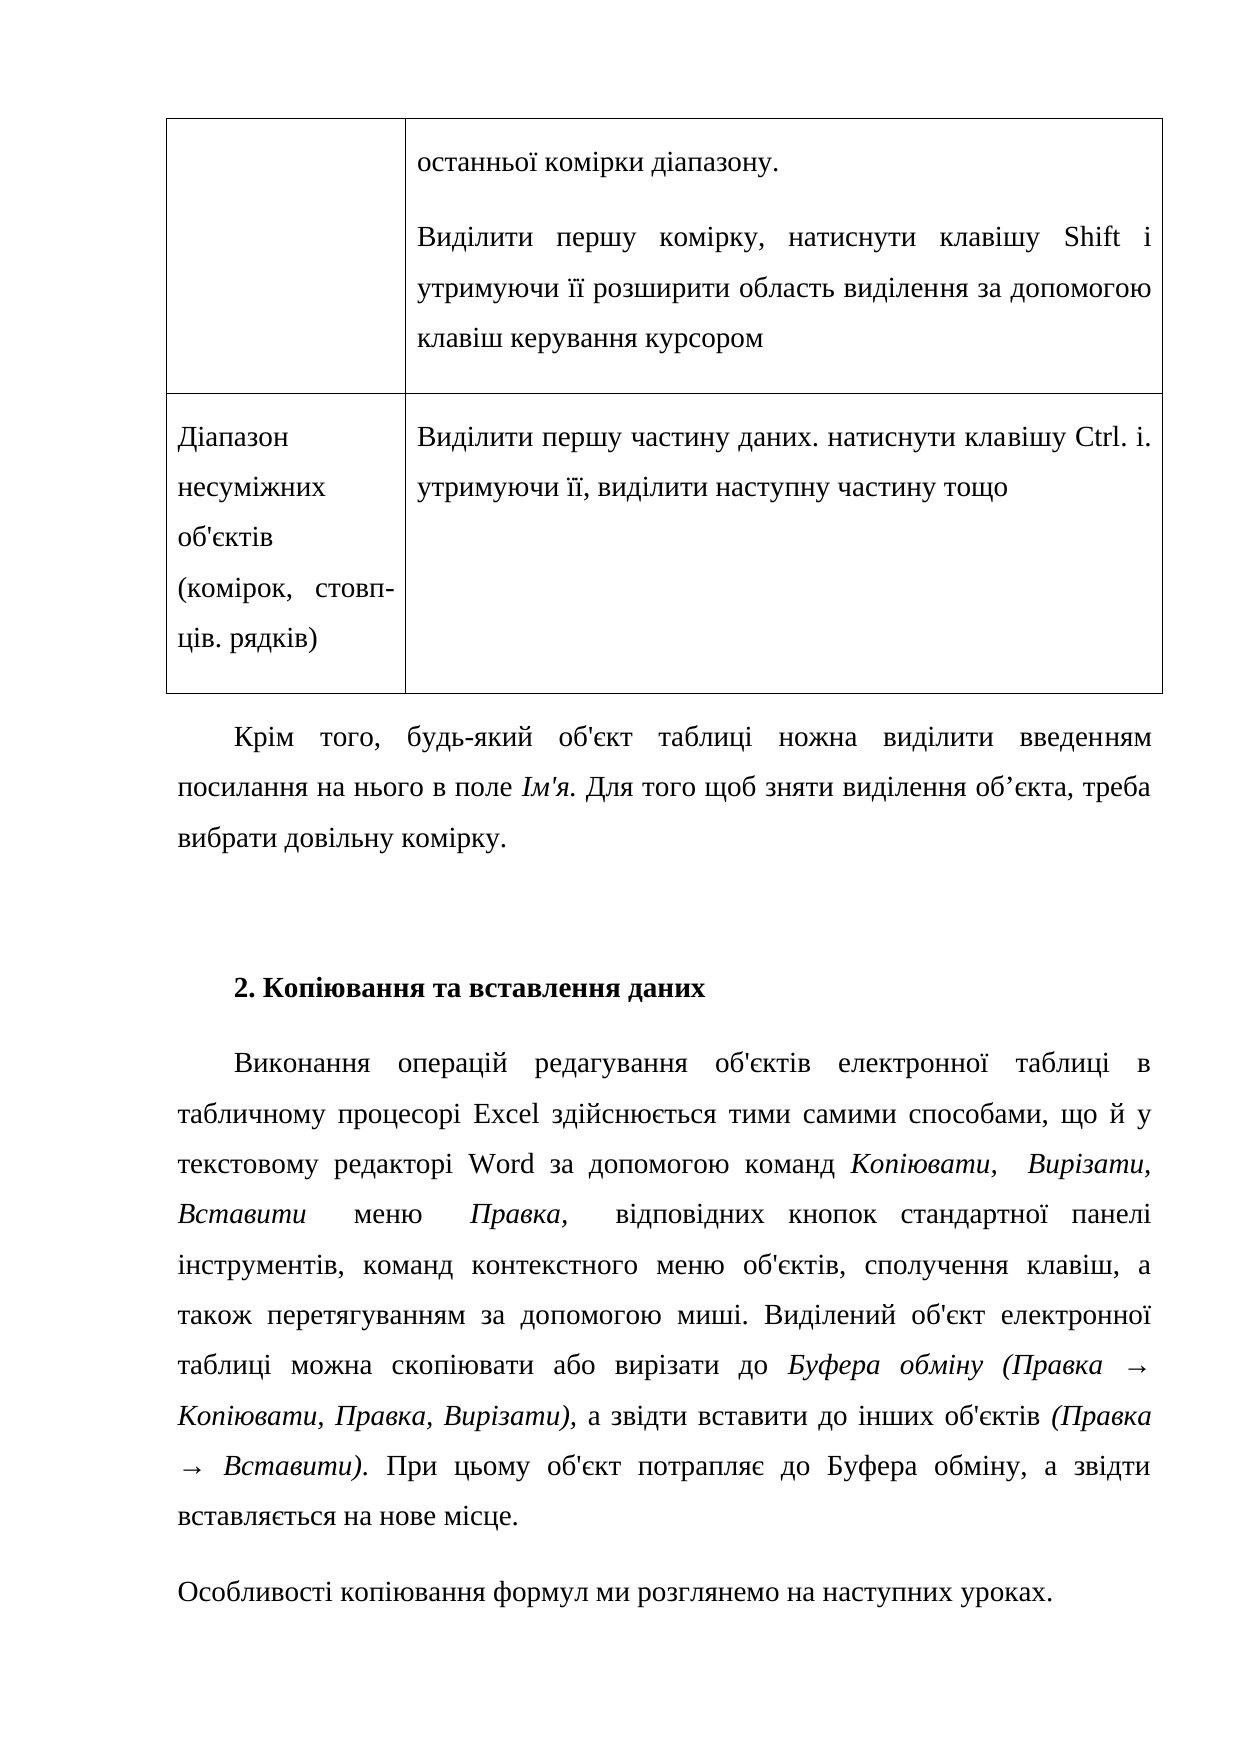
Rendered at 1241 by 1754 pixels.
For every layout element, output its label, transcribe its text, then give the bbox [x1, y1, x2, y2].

text Особливості копіювання формул ми розглянемо на наступних уроках. [177, 1574, 1152, 1607]
table_cell Виділити першу частину даних. натиснути клавішу Ctrl. і. утримуючи її, виділити наступну частину тощо [406, 394, 1162, 693]
text 2. Копіювання та вставлення даних [177, 970, 1152, 1004]
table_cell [406, 119, 1162, 393]
text Крім того, будь-який об'єкт таблиці ножна виділити введенням посилання на нього в поле Ім'я. Для того щоб зняти виділення об’єкта, треба вибрати довільну комірку. [177, 719, 1152, 853]
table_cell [167, 119, 405, 393]
text Виконання операцій редагування об'єктів електронної таблиці в табличному процесорі Excel здійснюється тими самими способами, що й у текстовому редакторі Word за допомогою команд Копіювати, Вирізати, Вставити меню Правка, відповідних кнопок стандартної панелі інструментів, команд контекстного меню об'єктів, сполучення клавіш, а також перетягуванням за допомогою миші. Виділений об'єкт електронної таблиці можна скопіювати або вирізати до Буфера обміну (Правка → Копіювати, Правка, Вирізати), а звідти вставити до інших об'єктів (Правка → Вставити). При цьому об'єкт потрапляє до Буфера обміну, а звідти вставляється на нове місце. [177, 1046, 1152, 1532]
table_cell Діапазон несуміжних об'єктів (комірок, стовпців. рядків) [167, 394, 405, 693]
